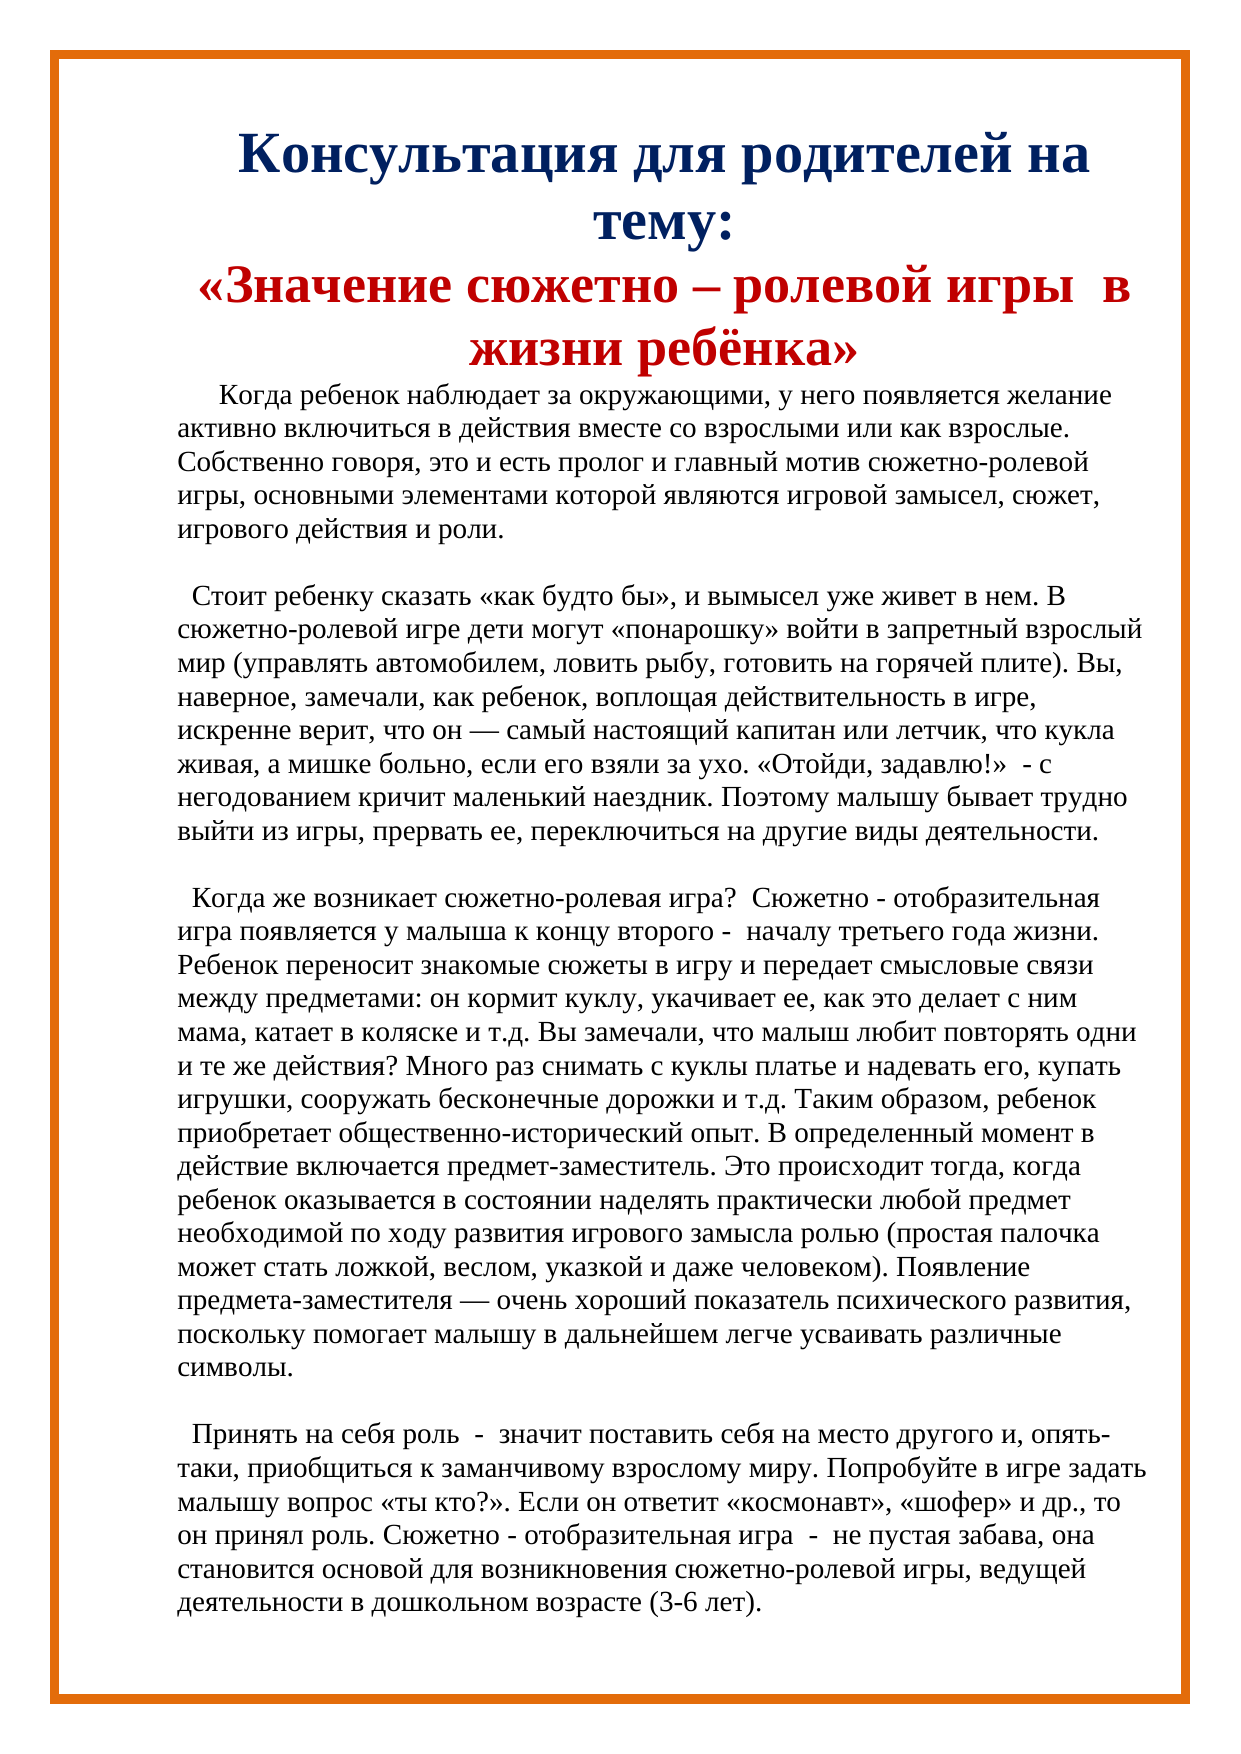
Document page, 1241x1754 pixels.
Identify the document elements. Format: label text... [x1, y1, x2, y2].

text Консультация для родителей на тему: [177, 118, 1152, 252]
text «Значение сюжетно – ролевой игры в жизни ребёнка» [177, 252, 1152, 377]
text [177, 377, 1152, 1618]
